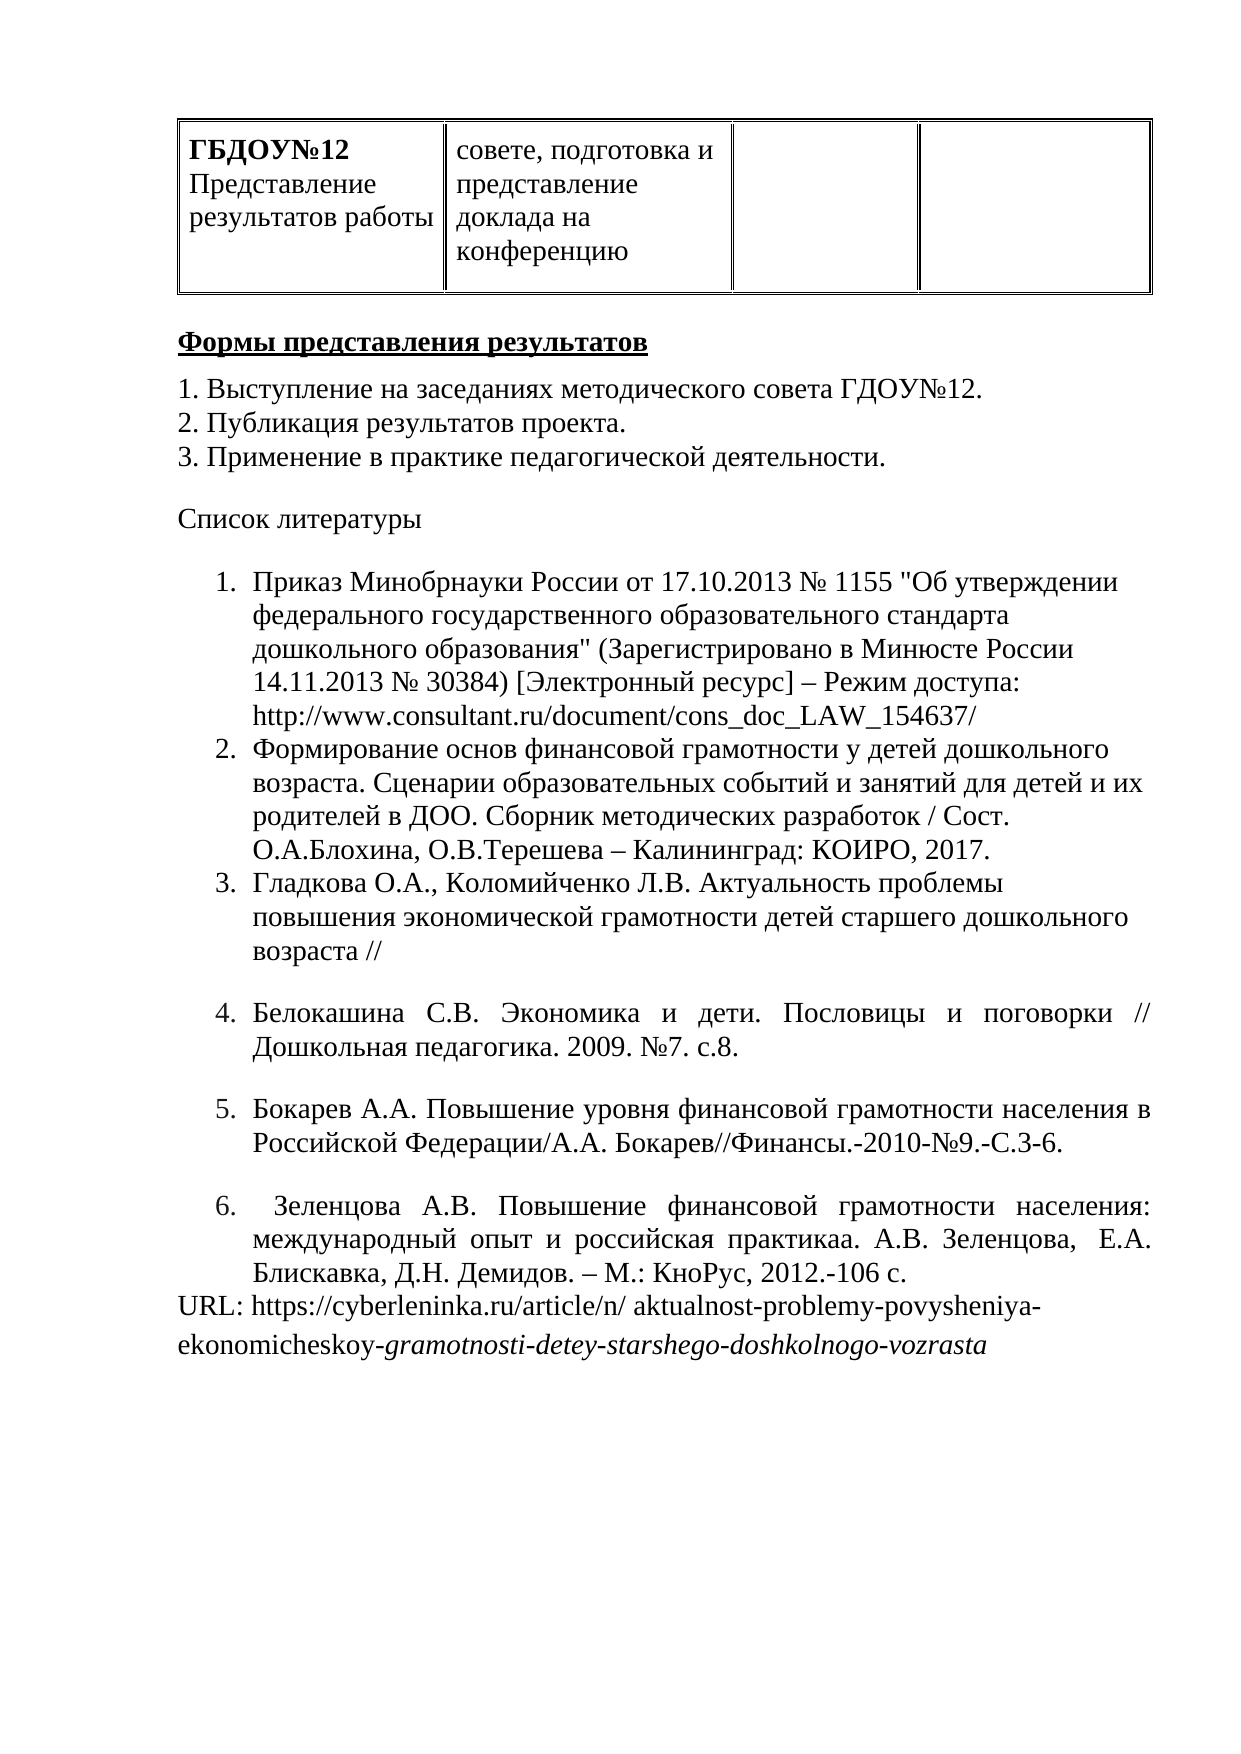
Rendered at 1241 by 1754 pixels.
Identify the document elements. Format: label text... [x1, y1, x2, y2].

list Формирование основ финансовой грамотности у детей дошкольного возраста. Сценарии образовательных событий и занятий для детей и их родителей в ДОО. Сборник методических разработок / Сост. О.А.Блохина, О.В.Терешева – Калининград: КОИРО, 2017. [215, 731, 1152, 866]
table_cell Апрель-май 2024г. [733, 120, 919, 292]
list Бокарев А.А. Повышение уровня финансовой грамотности населения в Российской Федерации/А.А. Бокарев//Финансы.-2010-№9.-С.3-6. [215, 1092, 1152, 1159]
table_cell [180, 120, 445, 292]
list Гладкова О.А., Коломийченко Л.В. Актуальность проблемы повышения экономической грамотности детей старшего дошкольного возраста // [215, 866, 1152, 966]
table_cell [919, 122, 1149, 292]
list Белокашина С.В. Экономика и дети. Пословицы и поговорки // Дошкольная педагогика. 2009. №7. с.8. [215, 995, 1152, 1062]
text URL: https://cyberleninka.ru/article/n/ aktualnost-problemy-povysheniya- ekonomicheskoy-gramotnosti-detey-starshego-doshkolnogo-vozrasta [177, 1288, 1152, 1361]
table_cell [445, 122, 733, 292]
subtitle Список литературы [177, 501, 1152, 534]
subtitle Формы представления результатов [177, 324, 1152, 357]
list Зеленцова А.В. Повышение финансовой грамотности населения: международный опыт и российская практикаа. А.В. Зеленцова, Е.А. Блискавка, Д.Н. Демидов. – М.: КноРус, 2012.-106 с. [215, 1188, 1152, 1288]
text 1. Выступление на заседаниях методического совета ГДОУ№12. 2. Публикация результатов проекта. 3. Применение в практике педагогической деятельности. [177, 372, 1152, 472]
list Приказ Минобрнауки России от 17.10.2013 № 1155 "Об утверждении федерального государственного образовательного стандарта дошкольного образования" (Зарегистрировано в Минюсте России 14.11.2013 № 30384) [Электронный ресурс] – Режим доступа: http://www.consultant.ru/document/cons_doc_LAW_154637/ [215, 564, 1152, 731]
